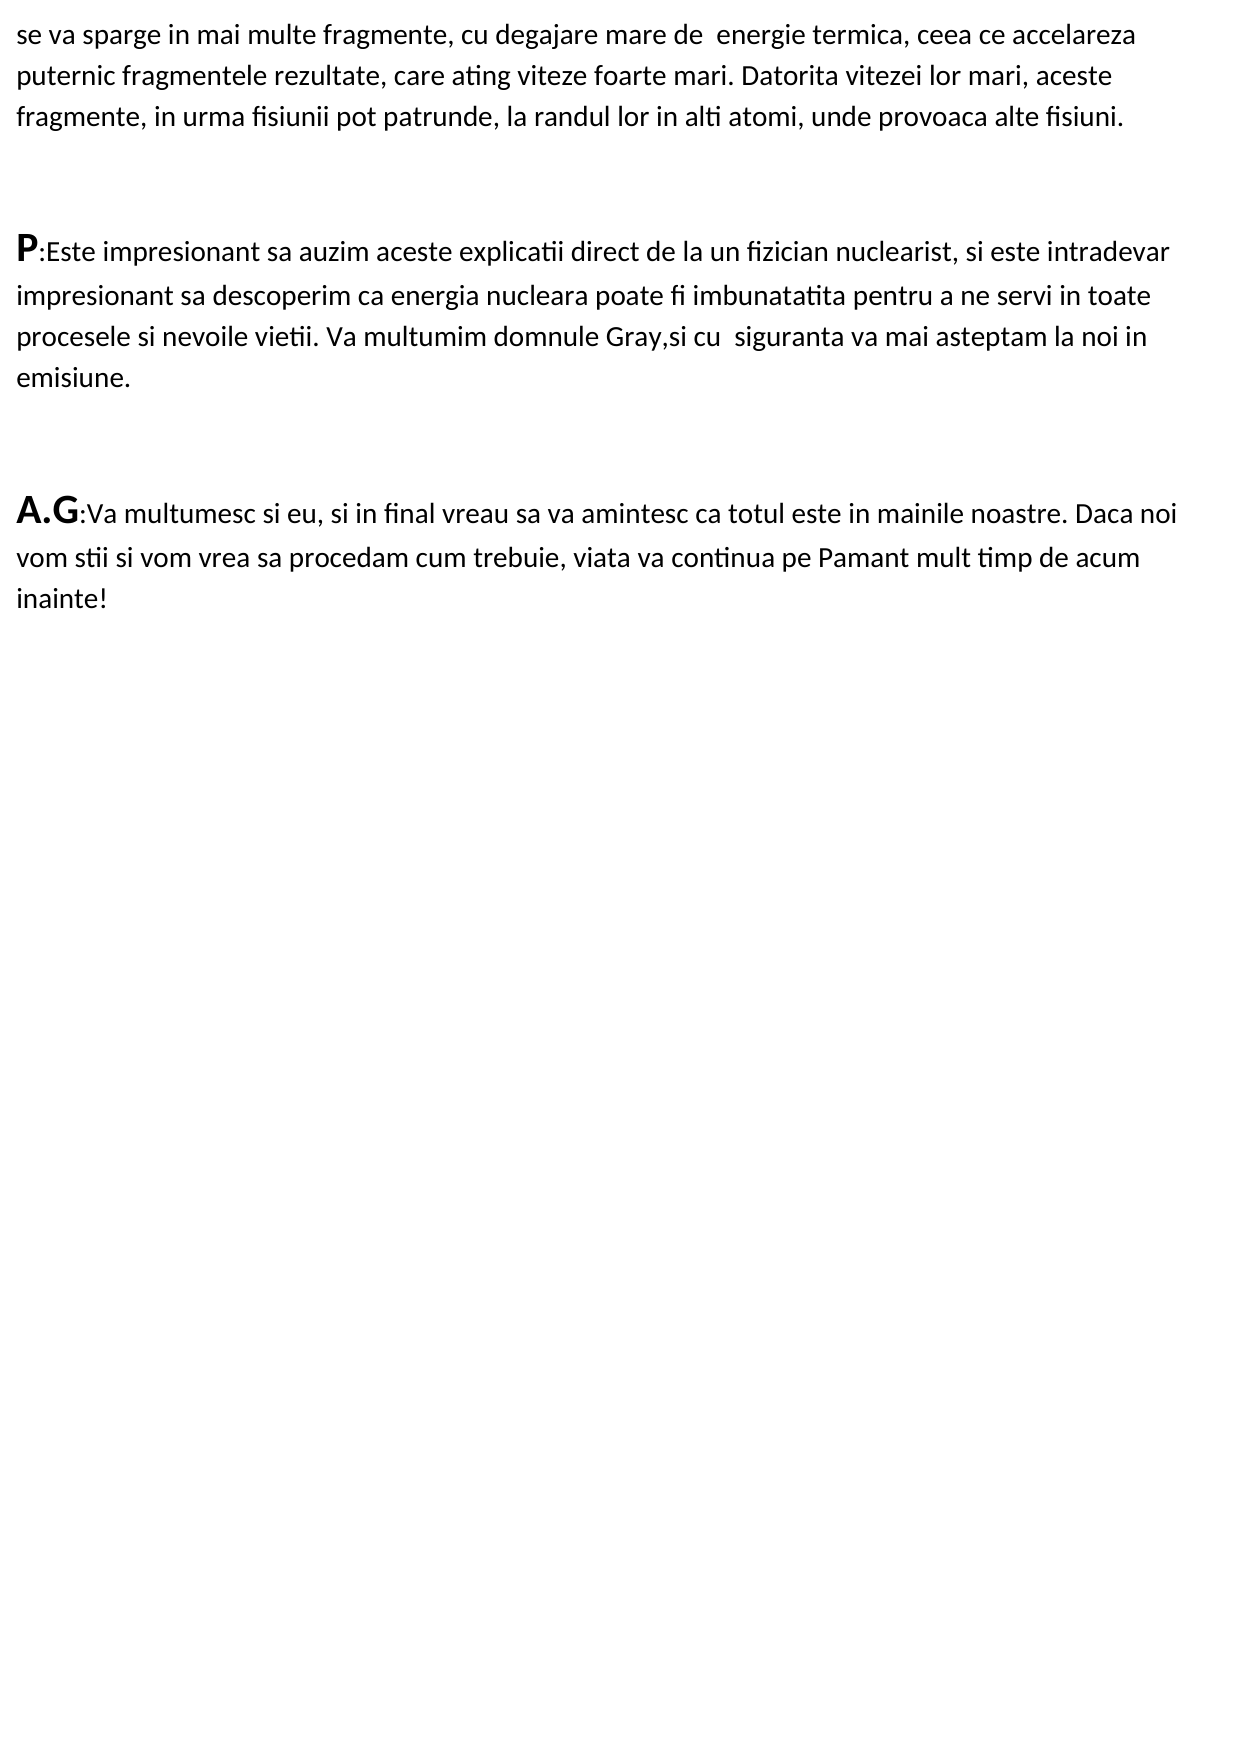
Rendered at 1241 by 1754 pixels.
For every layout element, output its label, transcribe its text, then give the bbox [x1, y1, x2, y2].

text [16, 16, 1224, 133]
text P:Este impresionant sa auzim aceste explicatii direct de la un fizician nuclearist, si este intradevar impresionant sa descoperim ca energia nucleara poate fi imbunatatita pentru a ne servi in toate procesele si nevoile vietii. Va multumim domnule Gray,si cu siguranta va mai asteptam la noi in emisiune. [16, 221, 1224, 395]
text A.G:Va multumesc si eu, si in final vreau sa va amintesc ca totul este in mainile noastre. Daca noi vom stii si vom vrea sa procedam cum trebuie, viata va continua pe Pamant mult timp de acum inainte! [16, 483, 1224, 616]
